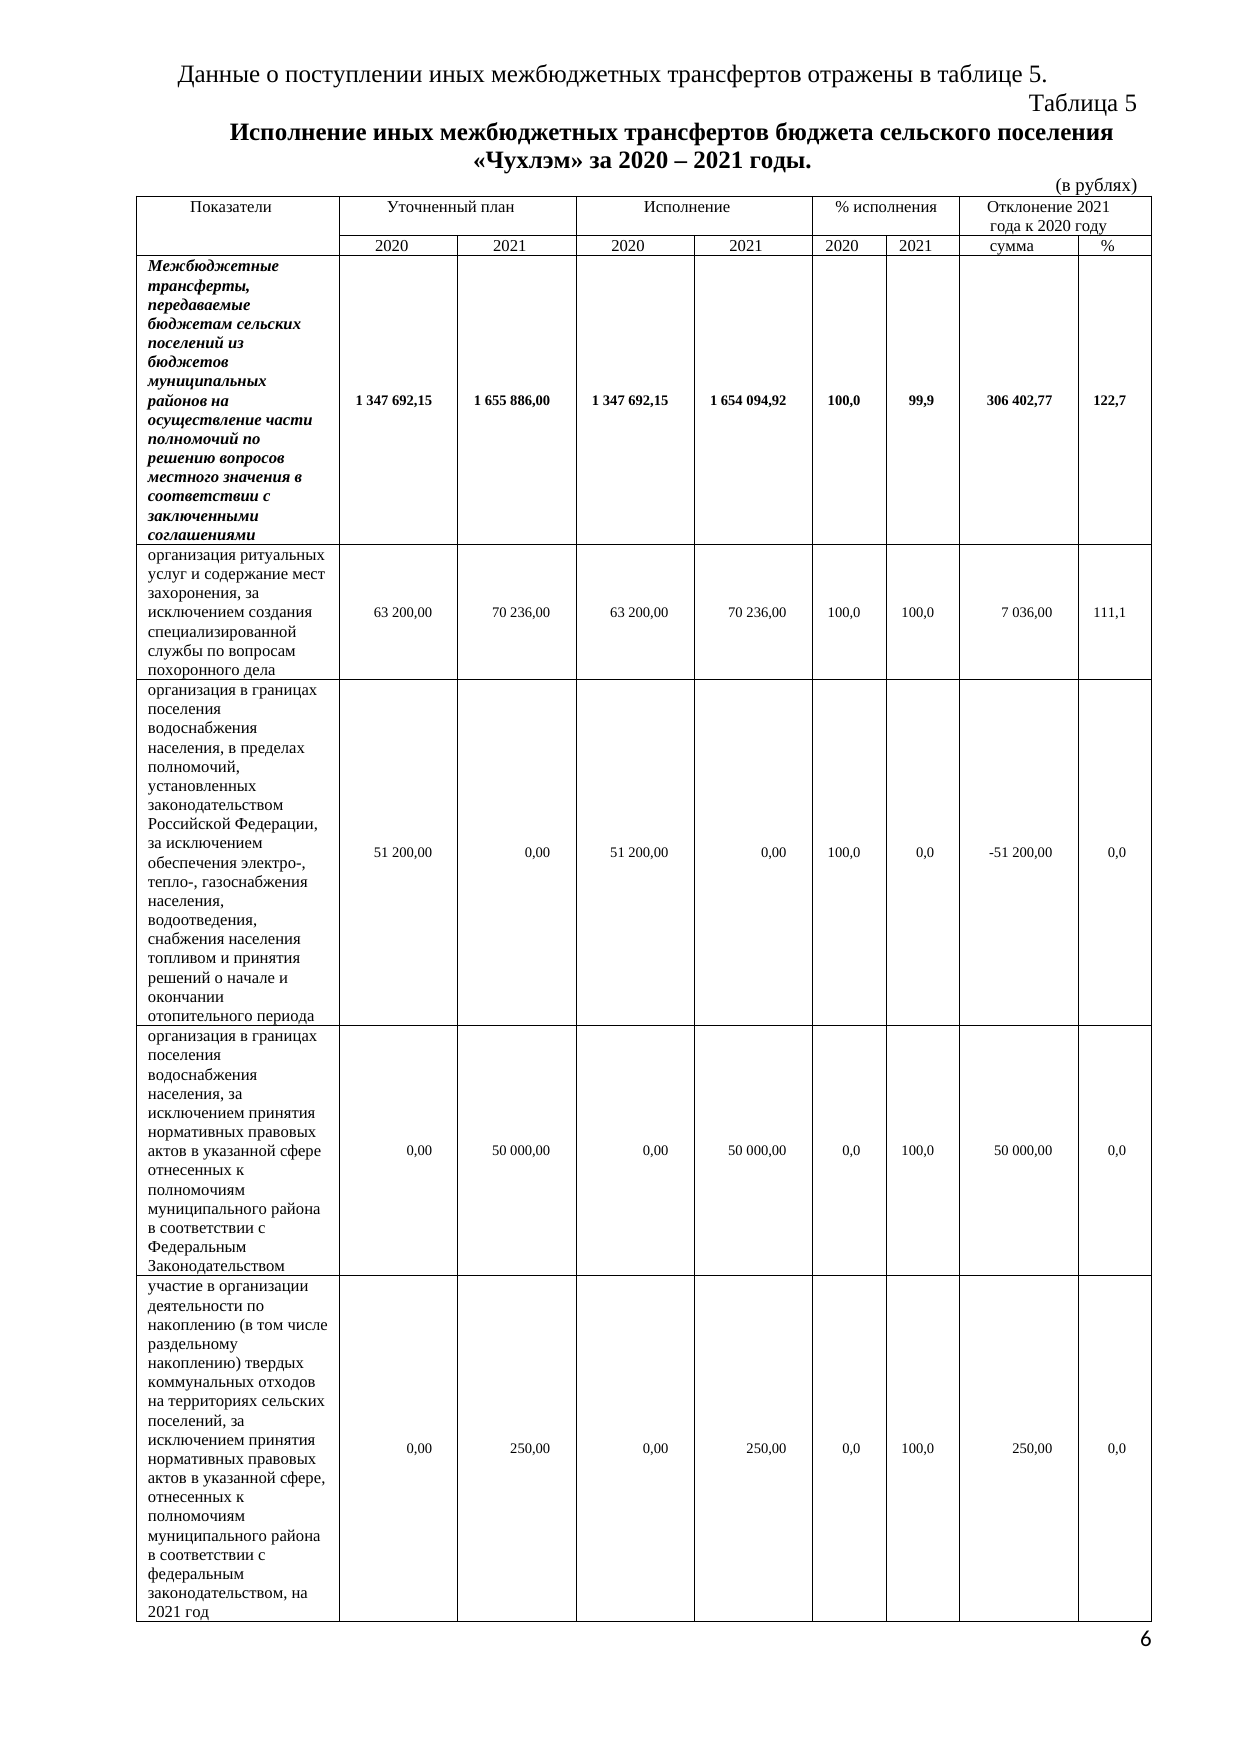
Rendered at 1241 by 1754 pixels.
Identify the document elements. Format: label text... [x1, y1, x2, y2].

table_header % исполнения [813, 197, 959, 235]
table_cell 0,0 [887, 680, 959, 1025]
table_cell 70 236,00 [695, 545, 812, 679]
table_cell 0,00 [577, 1276, 694, 1621]
table_cell 0,00 [340, 1276, 457, 1621]
table_cell % [1079, 236, 1151, 255]
table_cell 2020 [577, 236, 694, 255]
text Исполнение иных межбюджетных трансфертов бюджета сельского поселения «Чухлэм» за 2020 – 2021 годы. [148, 117, 1137, 174]
table_cell 0,0 [813, 1026, 886, 1275]
text Таблица 5 [148, 88, 1137, 117]
table_cell 2021 [695, 236, 812, 255]
table_cell Межбюджетные трансферты, передаваемые бюджетам сельских поселений из бюджетов муниципальных районов на осуществление части полномочий по решению вопросов местного значения в соответствии с заключенными соглашениями [137, 256, 339, 544]
table_cell 0,0 [1079, 1276, 1151, 1621]
table_cell 50 000,00 [458, 1026, 576, 1275]
table_cell 1 347 692,15 [577, 256, 694, 544]
table_cell организация в границах поселения водоснабжения населения, в пределах полномочий, установленных законодательством Российской Федерации, за исключением обеспечения электро-, тепло-, газоснабжения населения, водоотведения, снабжения населения топливом и принятия решений о начале и окончании отопительного периода [137, 680, 339, 1025]
table_cell 0,00 [340, 1026, 457, 1275]
table_cell 122,7 [1079, 256, 1151, 544]
table_cell 2020 [340, 236, 457, 255]
table_cell -51 200,00 [960, 680, 1078, 1025]
table_cell организация в границах поселения водоснабжения населения, за исключением принятия нормативных правовых актов в указанной сфере отнесенных к полномочиям муниципального района в соответствии с Федеральным Законодательством [137, 1026, 339, 1275]
table_cell 99,9 [887, 256, 959, 544]
table_cell 250,00 [695, 1276, 812, 1621]
table_cell 0,0 [813, 1276, 886, 1621]
table_header Исполнение [577, 197, 812, 235]
table_cell 51 200,00 [340, 680, 457, 1025]
table_cell 2021 [458, 236, 576, 255]
table_cell 100,0 [813, 545, 886, 679]
table_cell 50 000,00 [695, 1026, 812, 1275]
table_cell сумма [960, 236, 1078, 255]
table_cell 1 654 094,92 [695, 256, 812, 544]
table_cell 100,0 [813, 256, 886, 544]
table_header Показатели [137, 197, 339, 255]
table_cell 100,0 [813, 680, 886, 1025]
text Данные о поступлении иных межбюджетных трансфертов отражены в таблице 5. [148, 59, 1137, 88]
table_cell 63 200,00 [577, 545, 694, 679]
table_cell 0,00 [577, 1026, 694, 1275]
text (в рублях) [148, 174, 1137, 196]
table_cell 70 236,00 [458, 545, 576, 679]
table_cell 250,00 [960, 1276, 1078, 1621]
table_cell 306 402,77 [960, 256, 1078, 544]
table_cell 50 000,00 [960, 1026, 1078, 1275]
table_cell 1 347 692,15 [340, 256, 457, 544]
table_cell 111,1 [1079, 545, 1151, 679]
table_header Отклонение 2021 года к 2020 году [960, 197, 1151, 235]
table_cell 2021 [887, 236, 959, 255]
table_cell 100,0 [887, 1026, 959, 1275]
table_cell 250,00 [458, 1276, 576, 1621]
table_cell 51 200,00 [577, 680, 694, 1025]
table_cell 0,00 [695, 680, 812, 1025]
table_cell 100,0 [887, 545, 959, 679]
table_cell 0,0 [1079, 1026, 1151, 1275]
table_cell 2020 [813, 236, 886, 255]
table_header Уточненный план [340, 197, 576, 235]
table_cell участие в организации деятельности по накоплению (в том числе раздельному накоплению) твердых коммунальных отходов на территориях сельских поселений, за исключением принятия нормативных правовых актов в указанной сфере, отнесенных к полномочиям муниципального района в соответствии с федеральным законодательством, на 2021 год [137, 1276, 339, 1621]
table_cell 63 200,00 [340, 545, 457, 679]
table_cell организация ритуальных услуг и содержание мест захоронения, за исключением создания специализированной службы по вопросам похоронного дела [137, 545, 339, 679]
table_cell 0,0 [1079, 680, 1151, 1025]
table_cell 7 036,00 [960, 545, 1078, 679]
table_cell 0,00 [458, 680, 576, 1025]
table_cell 100,0 [887, 1276, 959, 1621]
table_cell 1 655 886,00 [458, 256, 576, 544]
